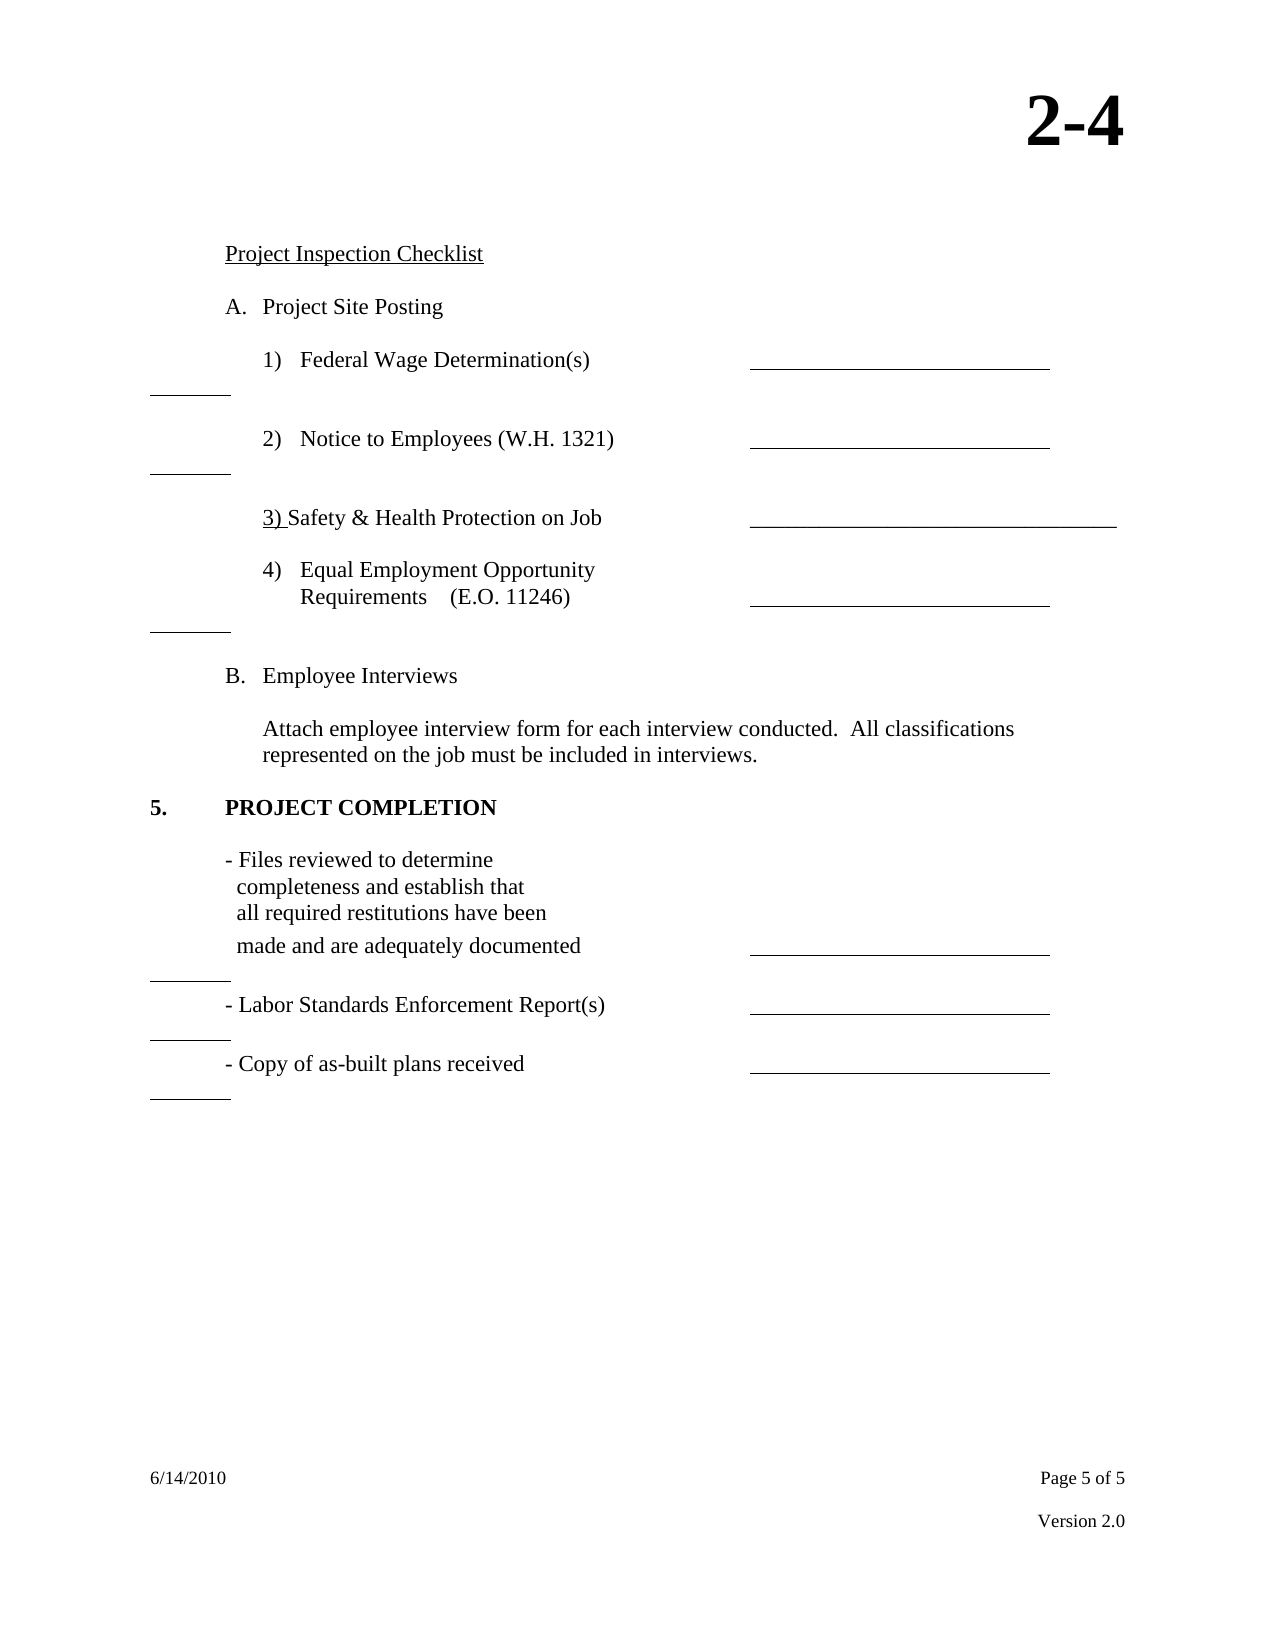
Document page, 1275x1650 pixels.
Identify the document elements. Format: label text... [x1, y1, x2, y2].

text 2) Notice to Employees (W.H. 1321) [150, 425, 1125, 477]
text all required restitutions have been [150, 899, 1125, 926]
text Requirements (E.O. 11246) [150, 583, 1125, 636]
text - Labor Standards Enforcement Report(s) [150, 991, 1125, 1043]
text made and are adequately documented [150, 932, 1125, 984]
text 3) Safety & Health Protection on Job ________________________________ [150, 504, 1125, 530]
text 4) Equal Employment Opportunity [150, 557, 1125, 583]
text Attach employee interview form for each interview conducted. All classifications represented on the job must be included in interviews. [262, 715, 1125, 767]
text 1) Federal Wage Determination(s) [150, 346, 1125, 398]
text B. Employee Interviews [150, 662, 1125, 688]
text 5. PROJECT COMPLETION [150, 794, 1125, 820]
text Project Inspection Checklist [150, 240, 1125, 267]
text A. Project Site Posting [150, 293, 1125, 319]
text completeness and establish that [150, 873, 1125, 899]
text - Copy of as-built plans received [150, 1050, 1125, 1102]
text - Files reviewed to determine [150, 846, 1125, 873]
